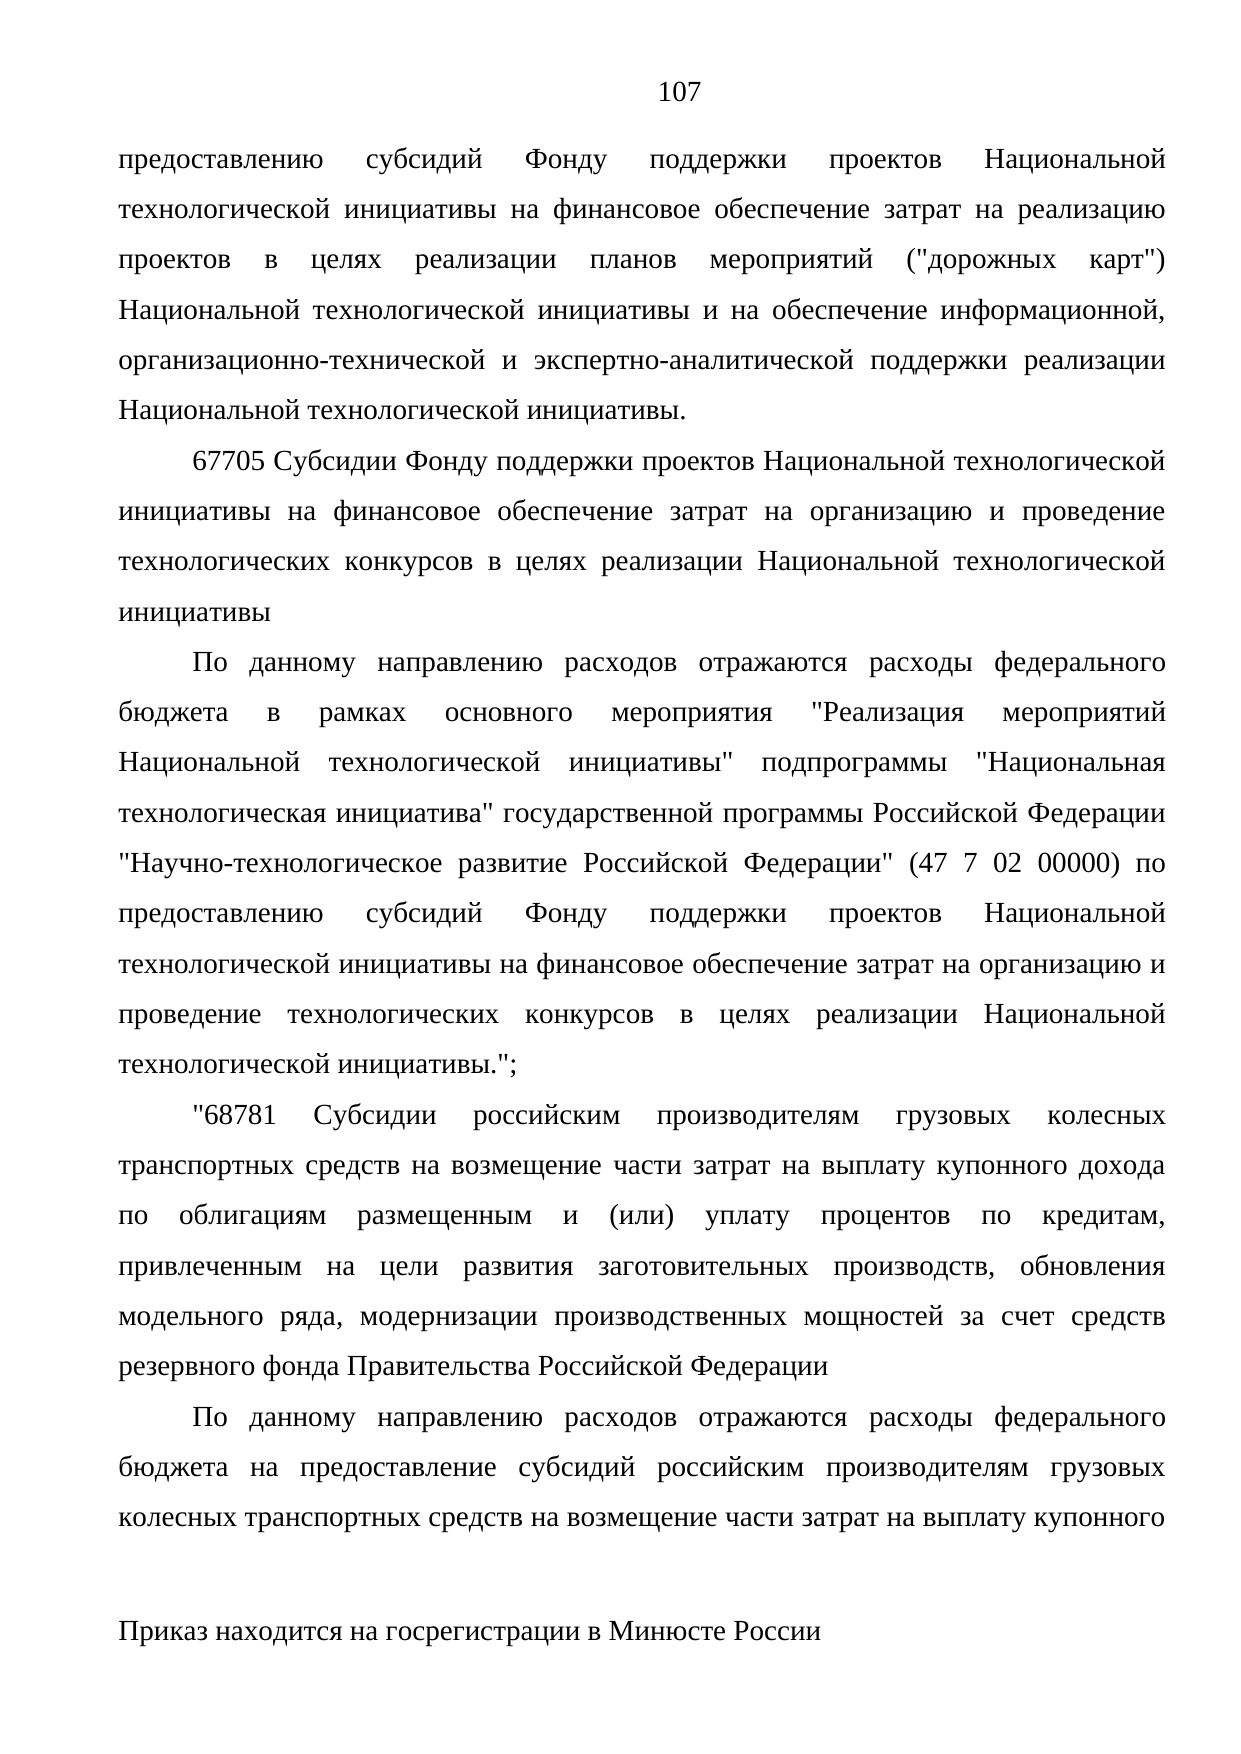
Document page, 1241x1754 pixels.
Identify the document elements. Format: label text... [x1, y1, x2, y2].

text 67705 Субсидии Фонду поддержки проектов Национальной технологической инициативы на финансовое обеспечение затрат на организацию и проведение технологических конкурсов в целях реализации Национальной технологической инициативы [118, 443, 1167, 627]
text По данному направлению расходов отражаются расходы федерального бюджета в рамках основного мероприятия "Реализация мероприятий Национальной технологической инициативы" подпрограммы "Национальная технологическая инициатива" государственной программы Российской Федерации "Научно-технологическое развитие Российской Федерации" (47 7 02 00000) по предоставлению субсидий Фонду поддержки проектов Национальной технологической инициативы на финансовое обеспечение затрат на организацию и проведение технологических конкурсов в целях реализации Национальной технологической инициативы."; [118, 644, 1167, 1080]
text "68781 Субсидии российским производителям грузовых колесных транспортных средств на возмещение части затрат на выплату купонного дохода по облигациям размещенным и (или) уплату процентов по кредитам, привлеченным на цели развития заготовительных производств, обновления модельного ряда, модернизации производственных мощностей за счет средств резервного фонда Правительства Российской Федерации [118, 1097, 1167, 1382]
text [118, 141, 1167, 426]
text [118, 1399, 1167, 1533]
